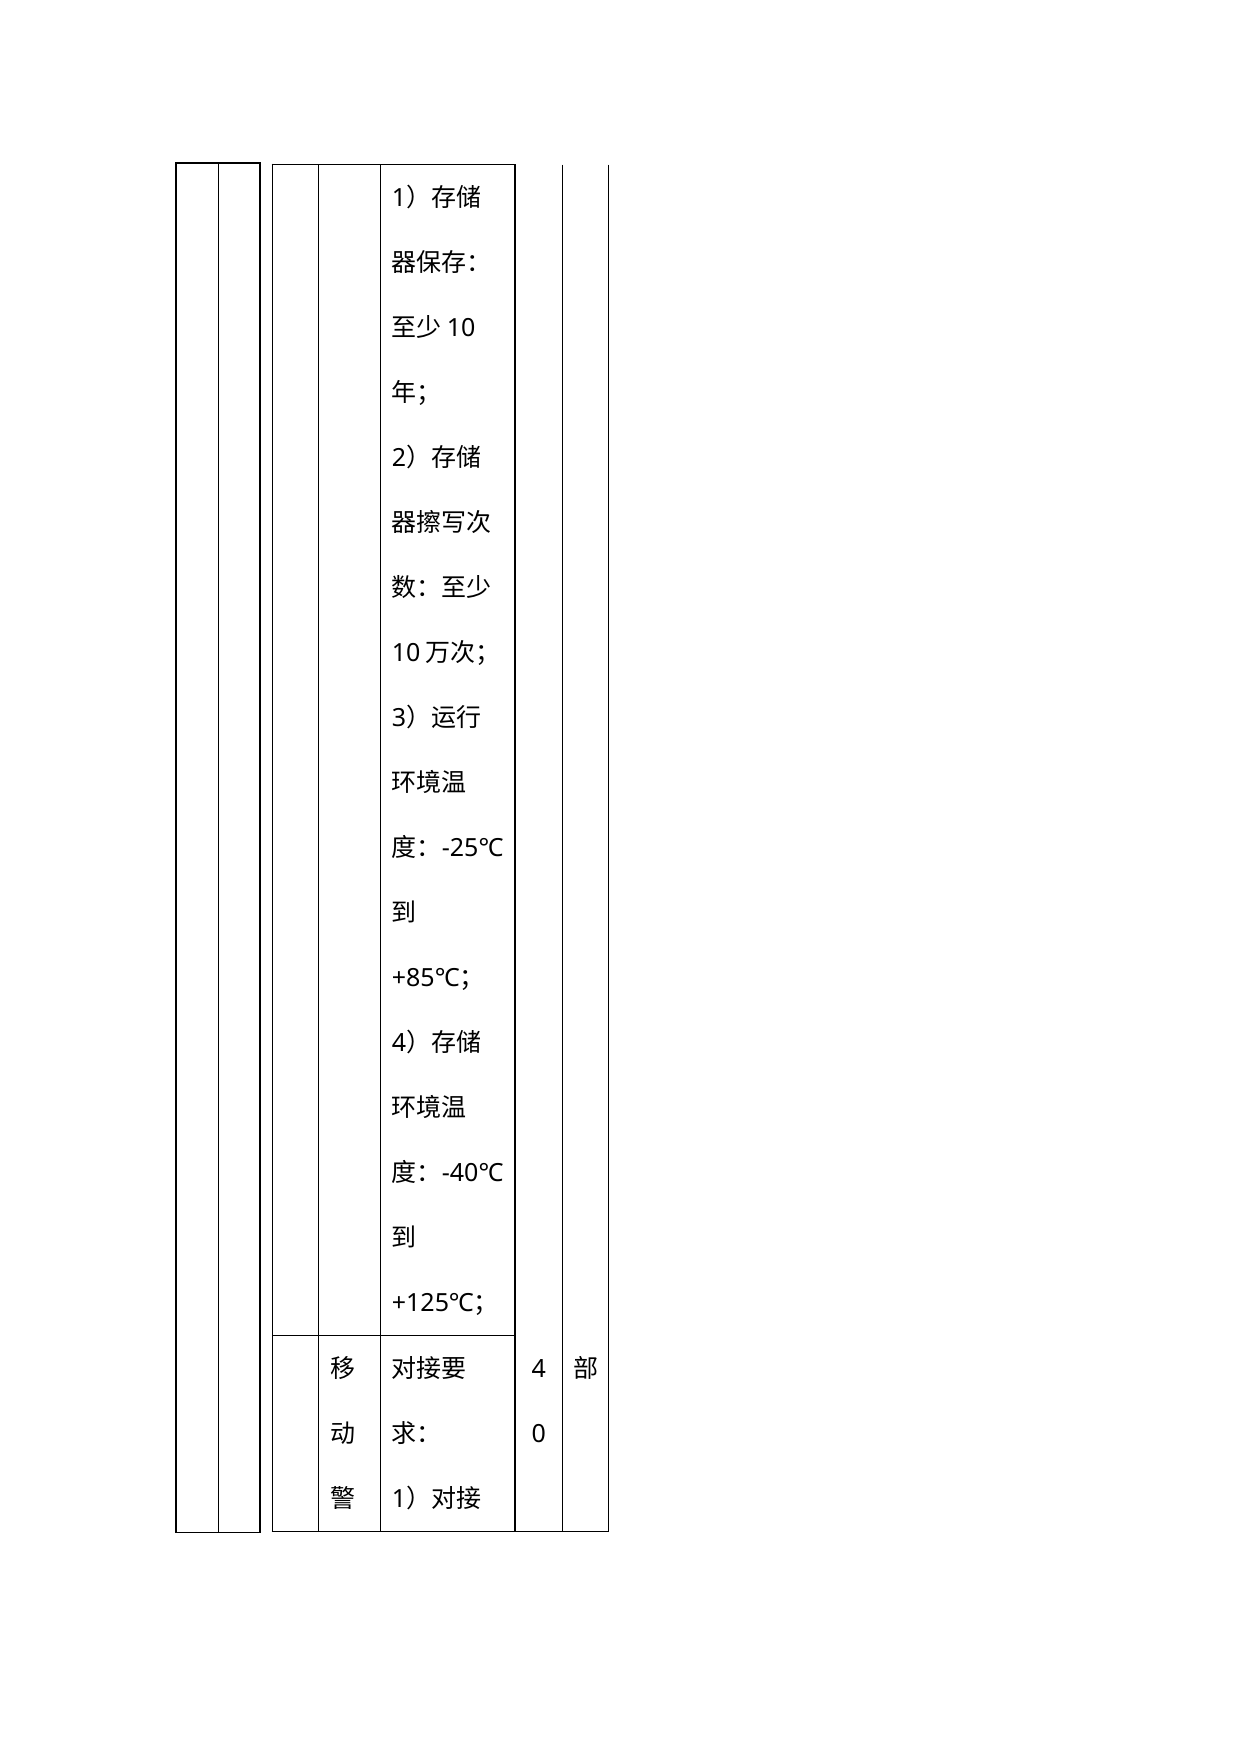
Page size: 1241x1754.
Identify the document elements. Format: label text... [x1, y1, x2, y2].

table_cell 1 [177, 164, 218, 1532]
table_cell [219, 164, 259, 1532]
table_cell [261, 162, 1064, 1532]
